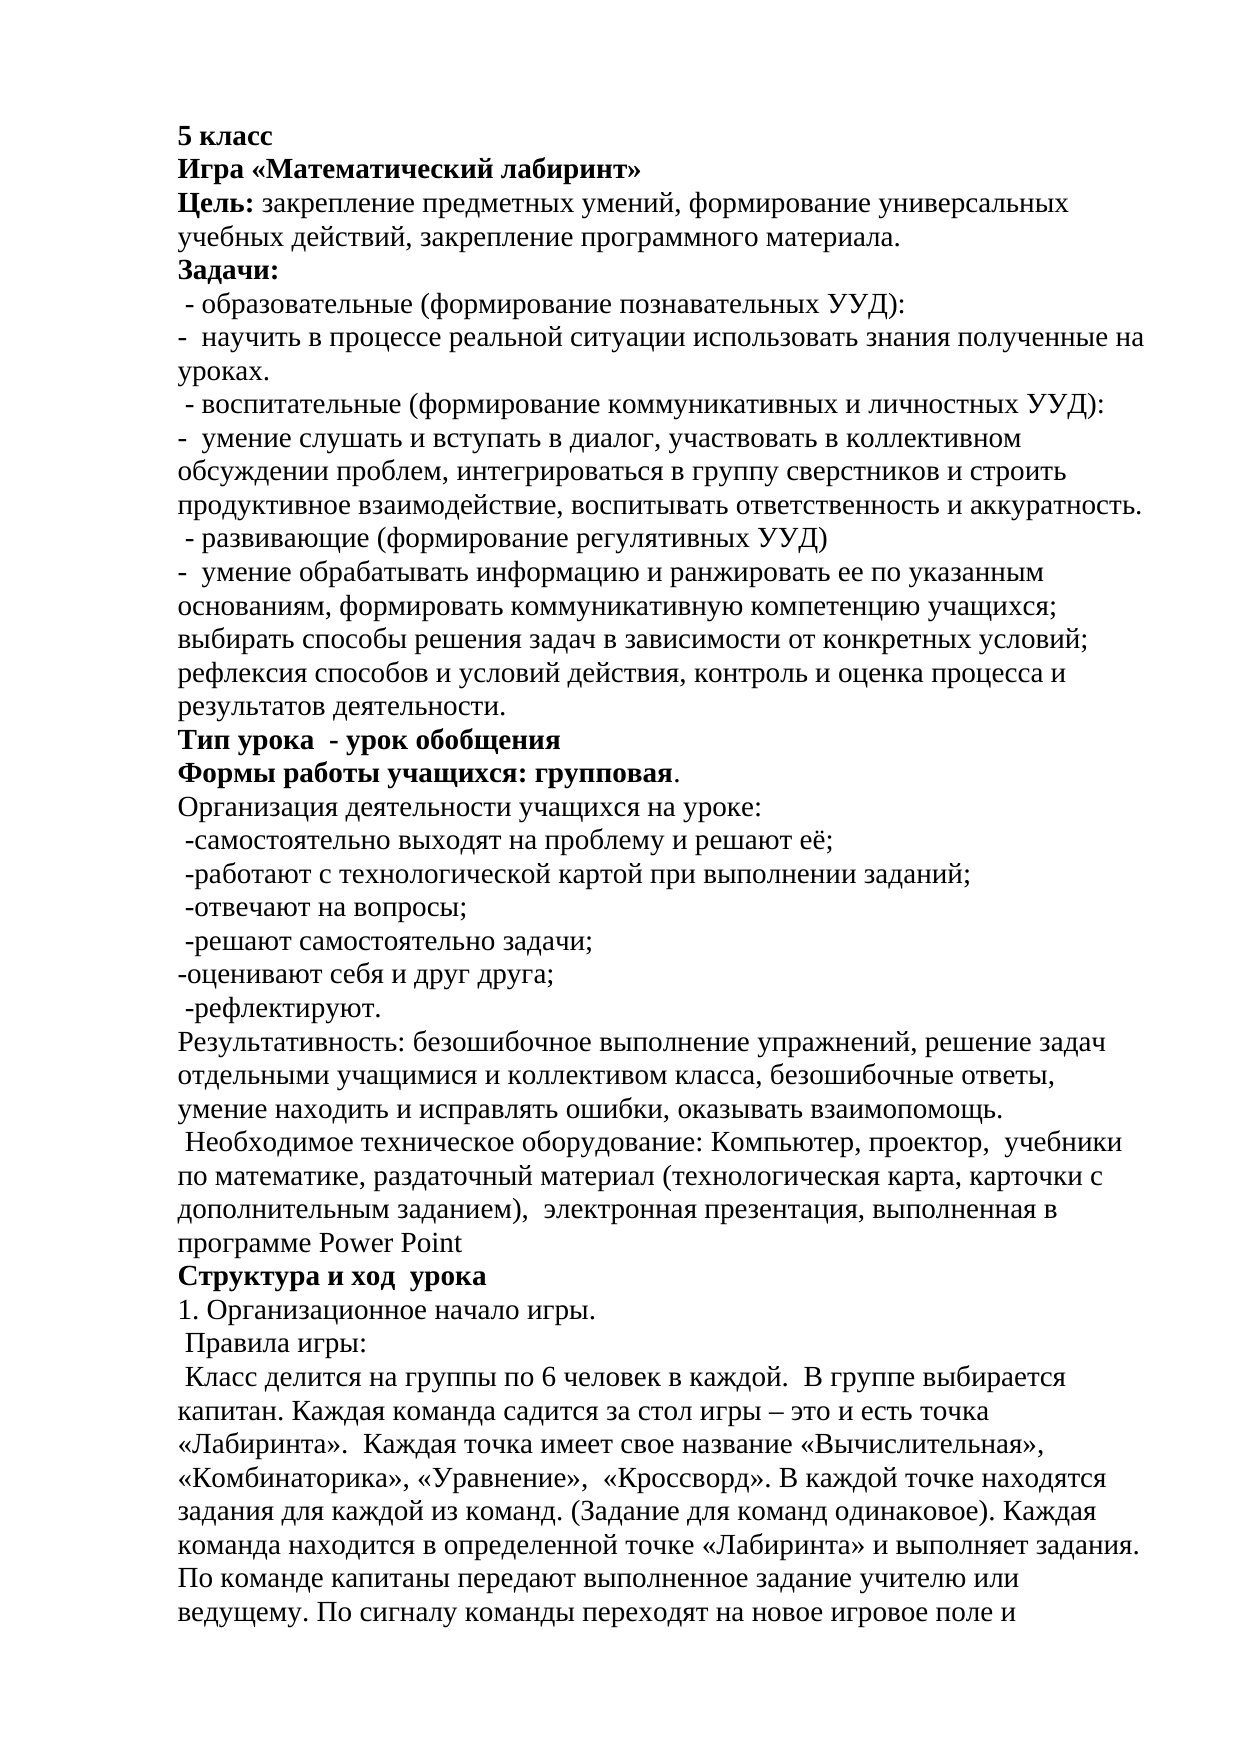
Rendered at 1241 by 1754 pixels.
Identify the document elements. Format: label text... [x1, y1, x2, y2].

text - умение слушать и вступать в диалог, участвовать в коллективном обсуждении проблем, интегрироваться в группу сверстников и строить продуктивное взаимодействие, воспитывать ответственность и аккуратность. [177, 420, 1152, 521]
text Правила игры: [177, 1326, 1152, 1359]
text Тип урока - урок обобщения [177, 722, 1152, 755]
text - воспитательные (формирование коммуникативных и личностных УУД): [177, 386, 1152, 420]
text 1. Организационное начало игры. [177, 1292, 1152, 1326]
text Игра «Математический лабиринт» [177, 152, 1152, 185]
text -работают с технологической картой при выполнении заданий; [177, 856, 1152, 889]
text - образовательные (формирование познавательных УУД): [177, 286, 1152, 319]
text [177, 1359, 1152, 1627]
text -рефлектируют. [177, 990, 1152, 1024]
text Результативность: безошибочное выполнение упражнений, решение задач отдельными учащимися и коллективом класса, безошибочные ответы, умение находить и исправлять ошибки, оказывать взаимопомощь. [177, 1024, 1152, 1124]
text Организация деятельности учащихся на уроке: [177, 789, 1152, 822]
text Задачи: [177, 252, 1152, 286]
text -оценивают себя и друг друга; [177, 957, 1152, 990]
text -самостоятельно выходят на проблему и решают её; [177, 822, 1152, 856]
text 5 класс [177, 118, 1152, 152]
text Формы работы учащихся: групповая. [177, 755, 1152, 789]
text Структура и ход урока [177, 1258, 1152, 1292]
text - развивающие (формирование регулятивных УУД) [177, 521, 1152, 554]
text -решают самостоятельно задачи; [177, 923, 1152, 957]
text - научить в процессе реальной ситуации использовать знания полученные на уроках. [177, 319, 1152, 386]
text -отвечают на вопросы; [177, 889, 1152, 923]
text Необходимое техническое оборудование: Компьютер, проектор, учебники по математике, раздаточный материал (технологическая карта, карточки с дополнительным заданием), электронная презентация, выполненная в программе Power Point [177, 1124, 1152, 1258]
text Цель: закрепление предметных умений, формирование универсальных учебных действий, закрепление программного материала. [177, 185, 1152, 252]
text - умение обрабатывать информацию и ранжировать ее по указанным основаниям, формировать коммуникативную компетенцию учащихся; выбирать способы решения задач в зависимости от конкретных условий; рефлексия способов и условий действия, контроль и оценка процесса и результатов деятельности. [177, 554, 1152, 722]
